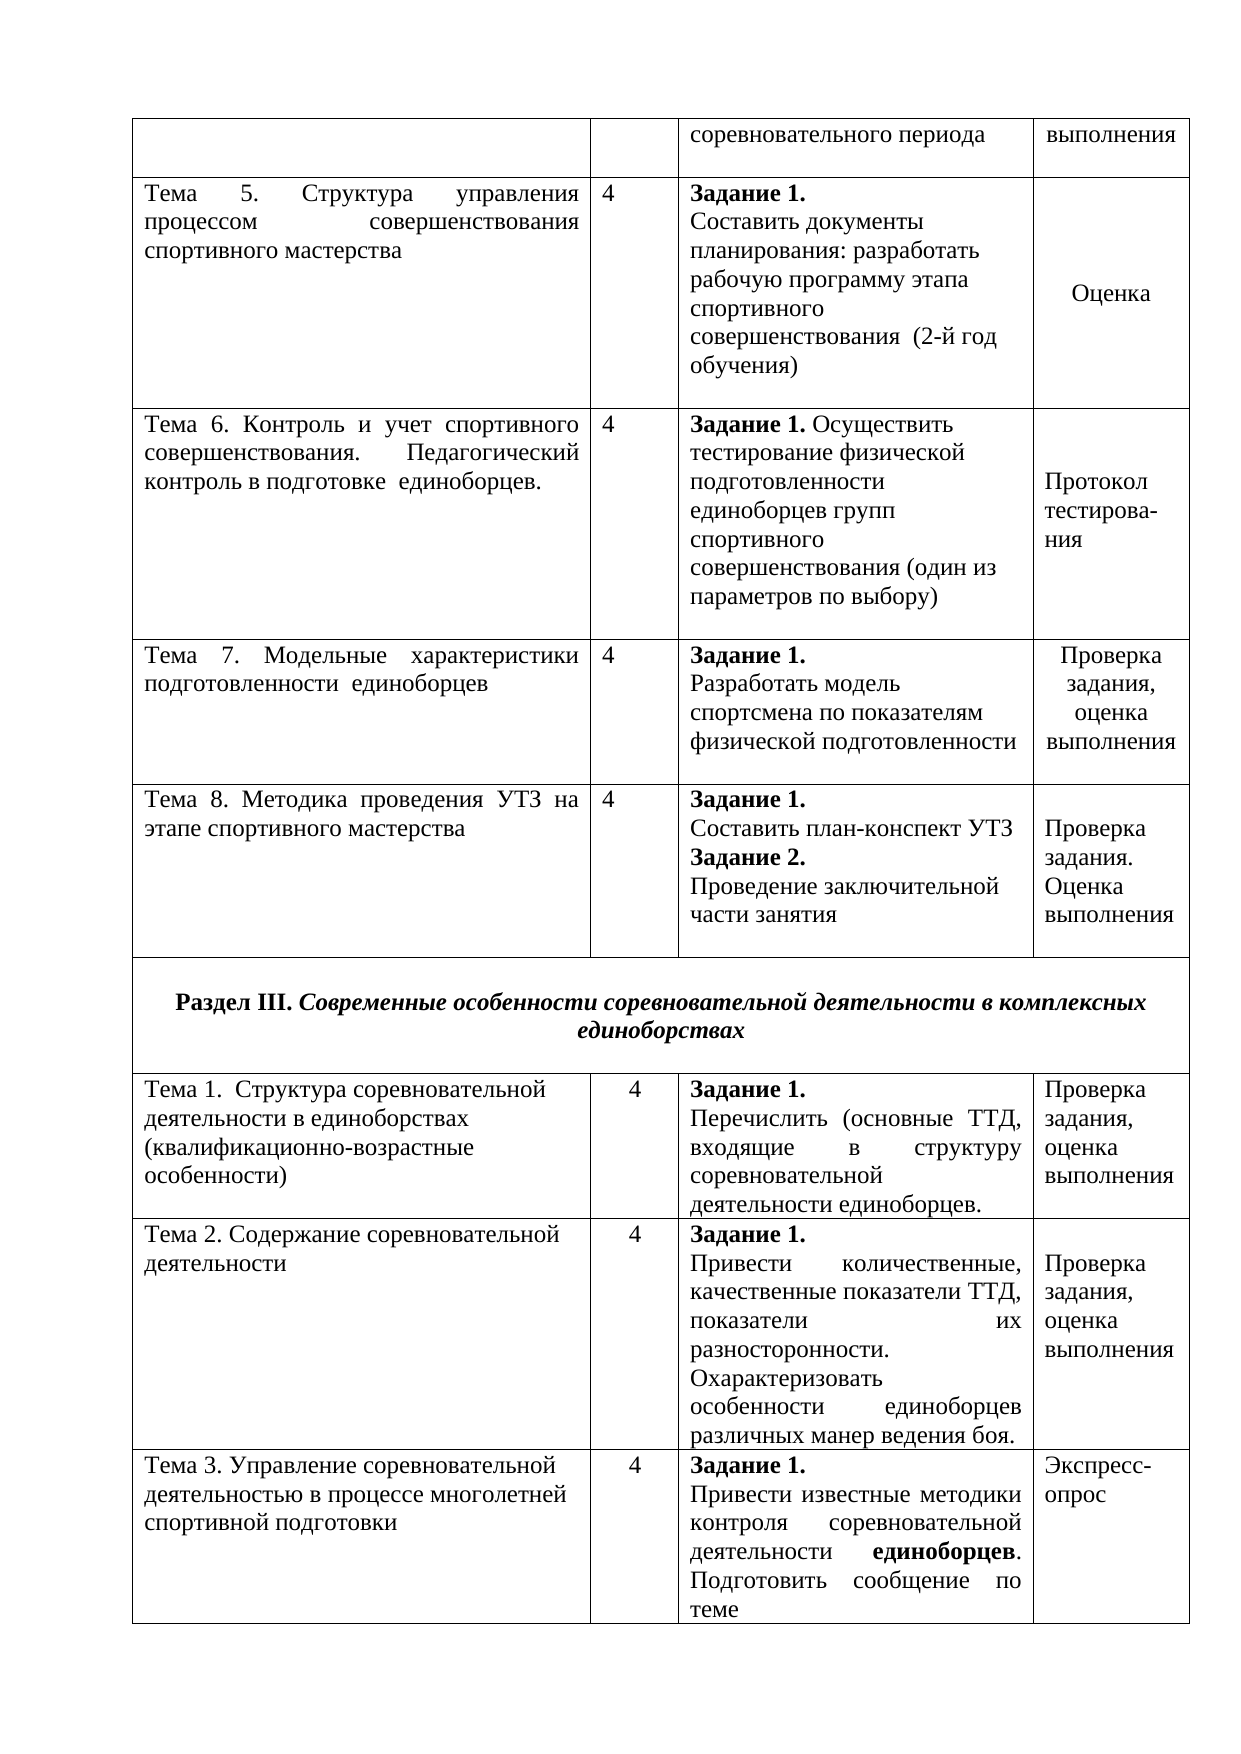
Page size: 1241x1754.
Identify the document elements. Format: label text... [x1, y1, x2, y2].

table_cell Задание 1. Составить план-конспект УТЗ Задание 2. Проведение заключительной части занятия [679, 785, 1033, 957]
table_cell 4 [591, 409, 678, 639]
table_cell Задание 1. Осуществить тестирование физической подготовленности единоборцев групп спортивного совершенствования (один из параметров по выбору) [679, 409, 1033, 639]
table_cell Тема 3. Управление соревновательной деятельностью в процессе многолетней спортивной подготовки [133, 1450, 590, 1622]
table_cell Тема 2. Содержание соревновательной деятельности [133, 1219, 590, 1449]
table_cell Проверка задания, оценка выполнения [1034, 1219, 1189, 1449]
table_cell Задание 1. Привести количественные, качественные показатели ТТД, показатели их разносторонности. Охарактеризовать особенности единоборцев различных манер ведения боя. [679, 1219, 1033, 1449]
table_cell Задание 1. Перечислить (основные ТТД, входящие в структуру соревновательной деятельности единоборцев. [679, 1074, 1033, 1218]
table_cell Проверка задания, оценка выполнения [1034, 640, 1189, 783]
table_cell Тема 6. Контроль и учет спортивного совершенствования. Педагогический контроль в подготовке единоборцев. [133, 409, 590, 639]
table_cell Оценка [1034, 178, 1189, 408]
table_cell 4 [591, 640, 678, 783]
table_cell 4 [591, 1450, 678, 1622]
table_cell Тема 7. Модельные характеристики подготовленности единоборцев [133, 640, 590, 783]
table_cell Задание 1. Привести известные методики контроля соревновательной деятельности единоборцев. Подготовить сообщение по теме [679, 1450, 1033, 1622]
table_cell Задание 1. Составить документы планирования: разработать рабочую программу этапа спортивного совершенствования (2-й год обучения) [679, 178, 1033, 408]
table_cell Тема 1. Структура соревновательной деятельности в единоборствах (квалификационно-возрастные особенности) [133, 1074, 590, 1218]
table_cell 4 [591, 178, 678, 408]
table_cell Задание 1. Разработать модель спортсмена по показателям физической подготовленности [679, 640, 1033, 783]
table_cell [1034, 119, 1189, 177]
table_cell Раздел III. Современные особенности соревновательной деятельности в комплексных единоборствах [133, 958, 1189, 1073]
table_cell Экспресс-опрос [1034, 1450, 1189, 1622]
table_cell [133, 119, 590, 177]
table_cell Проверка задания, оценка выполнения [1034, 1074, 1189, 1218]
table_cell Тема 5. Структура управления процессом совершенствования спортивного мастерства [133, 178, 590, 408]
table_cell 4 [591, 785, 678, 957]
table_cell 4 [591, 119, 678, 177]
table_cell Протокол тестирова-ния [1034, 409, 1189, 639]
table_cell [679, 119, 1033, 177]
table_cell Проверка задания. Оценка выполнения [1034, 785, 1189, 957]
table_cell 4 [591, 1074, 678, 1218]
table_cell Тема 8. Методика проведения УТЗ на этапе спортивного мастерства [133, 785, 590, 957]
table_cell 4 [591, 1219, 678, 1449]
